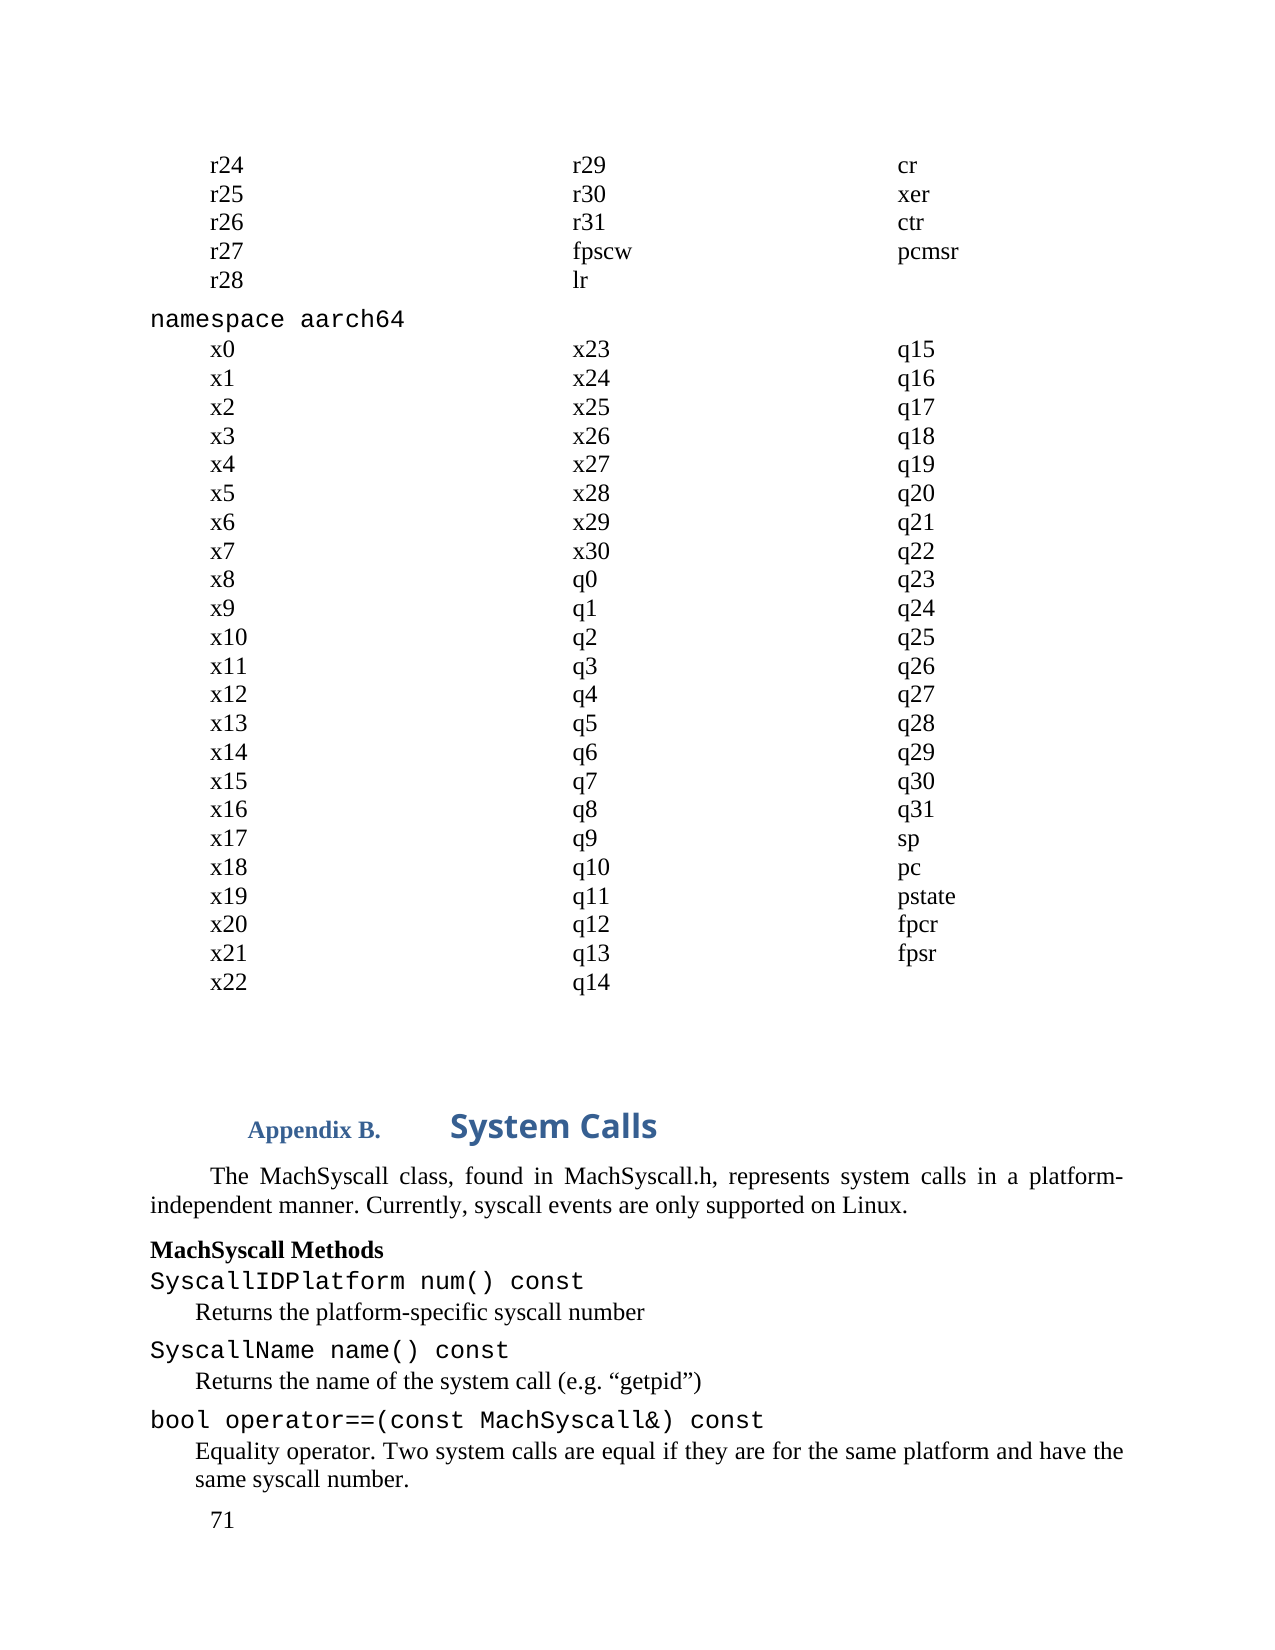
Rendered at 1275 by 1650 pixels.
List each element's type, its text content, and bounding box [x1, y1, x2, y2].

text x20 [150, 909, 437, 938]
text x23 [512, 334, 762, 363]
text q18 [837, 421, 1125, 449]
text cr [837, 150, 1125, 179]
text x14 [150, 737, 437, 766]
text x24 [512, 363, 762, 392]
text q16 [837, 363, 1125, 392]
text x22 [150, 967, 437, 996]
text lr [512, 265, 762, 294]
text r28 [150, 265, 437, 294]
text SyscallName name() const [150, 1338, 1125, 1366]
text q12 [512, 909, 762, 938]
text x11 [150, 651, 437, 679]
text q15 [837, 334, 1125, 363]
text x12 [150, 679, 437, 708]
text q19 [837, 449, 1125, 478]
text Returns the platform-specific syscall number [195, 1297, 1125, 1325]
text x19 [150, 881, 437, 909]
text x28 [512, 478, 762, 507]
text pc [837, 852, 1125, 881]
text x25 [512, 392, 762, 421]
text x10 [150, 622, 437, 651]
text x4 [150, 449, 437, 478]
text q22 [837, 536, 1125, 564]
text q21 [837, 507, 1125, 536]
text pcmsr [837, 236, 1125, 265]
text q11 [512, 881, 762, 909]
text q24 [837, 593, 1125, 622]
text x1 [150, 363, 437, 392]
text x16 [150, 794, 437, 823]
text q2 [512, 622, 762, 651]
text x0 [150, 334, 437, 363]
text q3 [512, 651, 762, 679]
text ctr [837, 207, 1125, 236]
subtitle MachSyscall Methods [150, 1235, 1125, 1264]
list System Calls [187, 1103, 1125, 1149]
text q4 [512, 679, 762, 708]
text q20 [837, 478, 1125, 507]
text x18 [150, 852, 437, 881]
text q23 [837, 564, 1125, 593]
text q9 [512, 823, 762, 852]
text x17 [150, 823, 437, 852]
text x5 [150, 478, 437, 507]
text r30 [512, 179, 762, 207]
text q27 [837, 679, 1125, 708]
text q17 [837, 392, 1125, 421]
text q14 [512, 967, 762, 996]
text fpscw [512, 236, 762, 265]
text q28 [837, 708, 1125, 737]
text x8 [150, 564, 437, 593]
text SyscallIDPlatform num() const [150, 1268, 1125, 1297]
text q8 [512, 794, 762, 823]
text fpsr [837, 938, 1125, 967]
text q31 [837, 794, 1125, 823]
text x15 [150, 766, 437, 794]
text namespace aarch64 [150, 306, 1125, 334]
text r24 [150, 150, 437, 179]
text r26 [150, 207, 437, 236]
text q7 [512, 766, 762, 794]
text x26 [512, 421, 762, 449]
text q1 [512, 593, 762, 622]
text x2 [150, 392, 437, 421]
text Returns the name of the system call (e.g. “getpid”) [195, 1366, 1125, 1395]
text pstate [837, 881, 1125, 909]
text q30 [837, 766, 1125, 794]
text q10 [512, 852, 762, 881]
text xer [837, 179, 1125, 207]
text x13 [150, 708, 437, 737]
text q13 [512, 938, 762, 967]
text x6 [150, 507, 437, 536]
text x27 [512, 449, 762, 478]
text q6 [512, 737, 762, 766]
text x29 [512, 507, 762, 536]
text r27 [150, 236, 437, 265]
text Equality operator. Two system calls are equal if they are for the same platform and have the same syscall number. [195, 1436, 1125, 1493]
text fpcr [837, 909, 1125, 938]
text q29 [837, 737, 1125, 766]
text r25 [150, 179, 437, 207]
text q25 [837, 622, 1125, 651]
text q5 [512, 708, 762, 737]
text r29 [512, 150, 762, 179]
text sp [837, 823, 1125, 852]
text The MachSyscall class, found in MachSyscall.h, represents system calls in a platform-independent manner. Currently, syscall events are only supported on Linux. [150, 1161, 1125, 1219]
text x21 [150, 938, 437, 967]
text x7 [150, 536, 437, 564]
text x3 [150, 421, 437, 449]
text x9 [150, 593, 437, 622]
text bool operator==(const MachSyscall&) const [150, 1407, 1125, 1436]
text q0 [512, 564, 762, 593]
text x30 [512, 536, 762, 564]
text r31 [512, 207, 762, 236]
text q26 [837, 651, 1125, 679]
